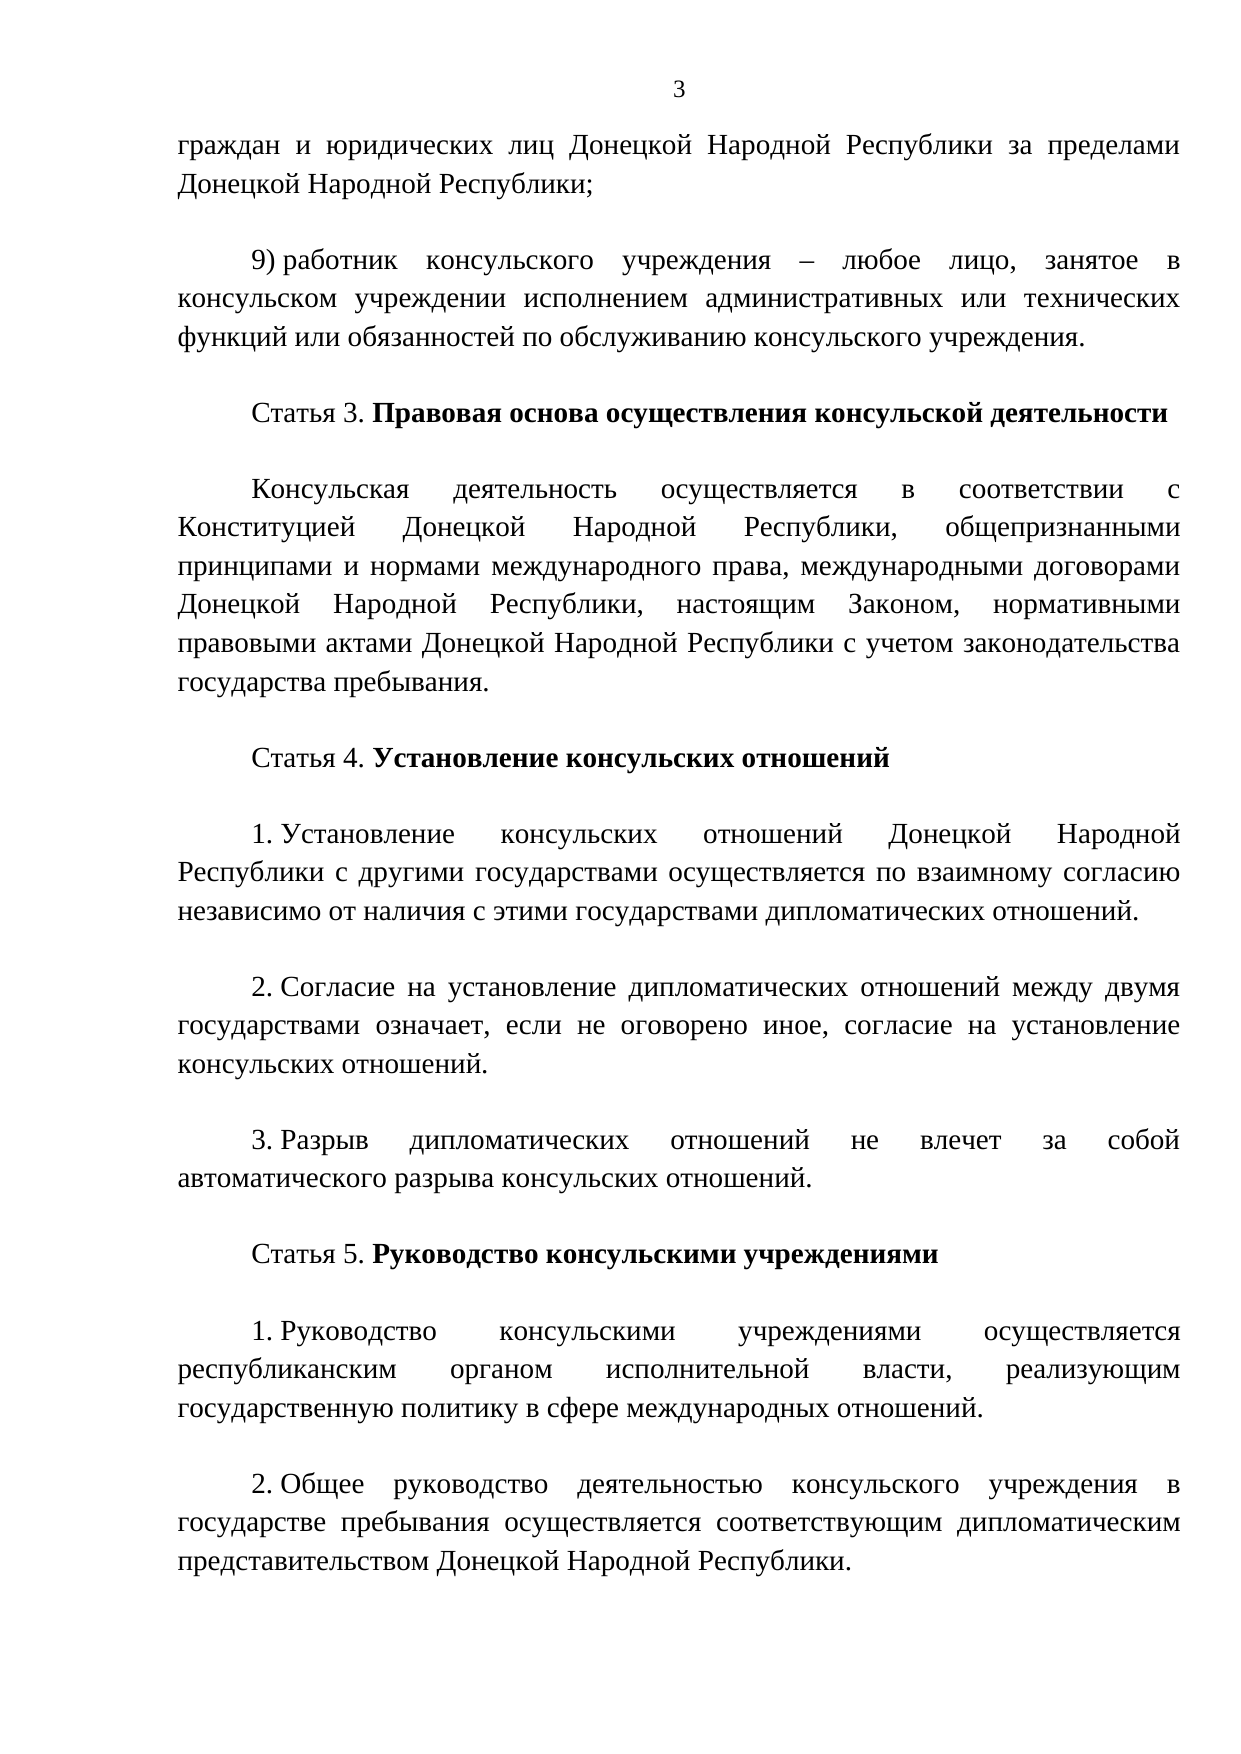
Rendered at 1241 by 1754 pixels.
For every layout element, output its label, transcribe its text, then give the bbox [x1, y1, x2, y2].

text 3. Разрыв дипломатических отношений не влечет за собой автоматического разрыва консульских отношений. [177, 1122, 1181, 1194]
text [177, 127, 1181, 199]
text Статья 3. Правовая основа осуществления консульской деятельности [177, 395, 1181, 428]
text Статья 5. Руководство консульскими учреждениями [177, 1237, 1181, 1270]
text 9) работник консульского учреждения – любое лицо, занятое в консульском учреждении исполнением административных или технических функций или обязанностей по обслуживанию консульского учреждения. [177, 242, 1181, 352]
text Статья 4. Установление консульских отношений [177, 740, 1181, 773]
text 1. Руководство консульскими учреждениями осуществляется республиканским органом исполнительной власти, реализующим государственную политику в сфере международных отношений. [177, 1313, 1181, 1423]
text 2. Общее руководство деятельностью консульского учреждения в государстве пребывания осуществляется соответствующим дипломатическим представительством Донецкой Народной Республики. [177, 1466, 1181, 1576]
text Консульская деятельность осуществляется в соответствии с Конституцией Донецкой Народной Республики, общепризнанными принципами и нормами международного права, международными договорами Донецкой Народной Республики, настоящим Законом, нормативными правовыми актами Донецкой Народной Республики с учетом законодательства государства пребывания. [177, 471, 1181, 697]
text 2. Согласие на установление дипломатических отношений между двумя государствами означает, если не оговорено иное, согласие на установление консульских отношений. [177, 969, 1181, 1079]
text 1. Установление консульских отношений Донецкой Народной Республики с другими государствами осуществляется по взаимному согласию независимо от наличия с этими государствами дипломатических отношений. [177, 816, 1181, 926]
